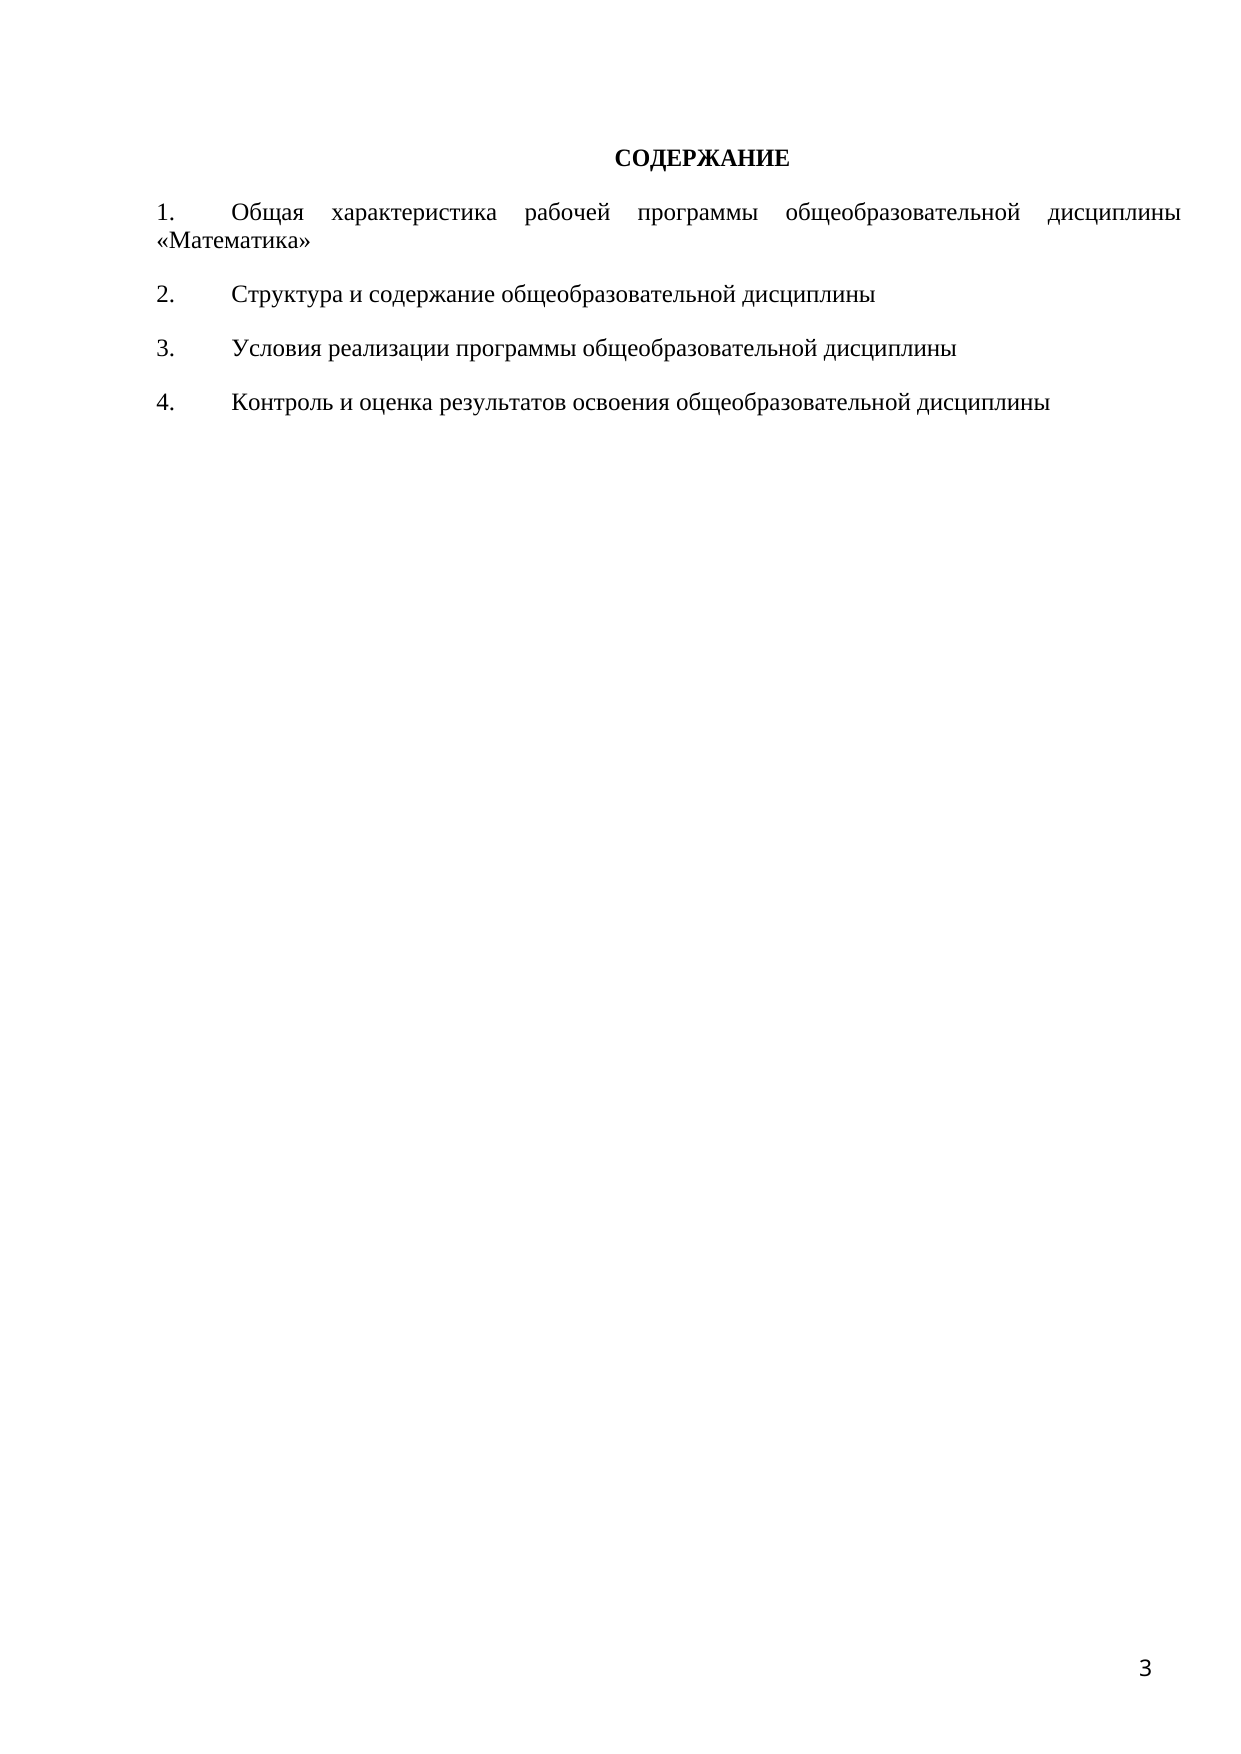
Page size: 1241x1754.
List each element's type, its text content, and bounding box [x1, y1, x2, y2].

text 1. Общая характеристика рабочей программы общеобразовательной дисциплины «Математика» [156, 197, 1182, 254]
text СОДЕРЖАНИЕ [569, 143, 835, 172]
text 2. Структура и содержание общеобразовательной дисциплины [156, 279, 1182, 308]
text 4. Контроль и оценка результатов освоения общеобразовательной дисциплины [156, 387, 1182, 416]
text 3. Условия реализации программы общеобразовательной дисциплины [156, 333, 1182, 362]
